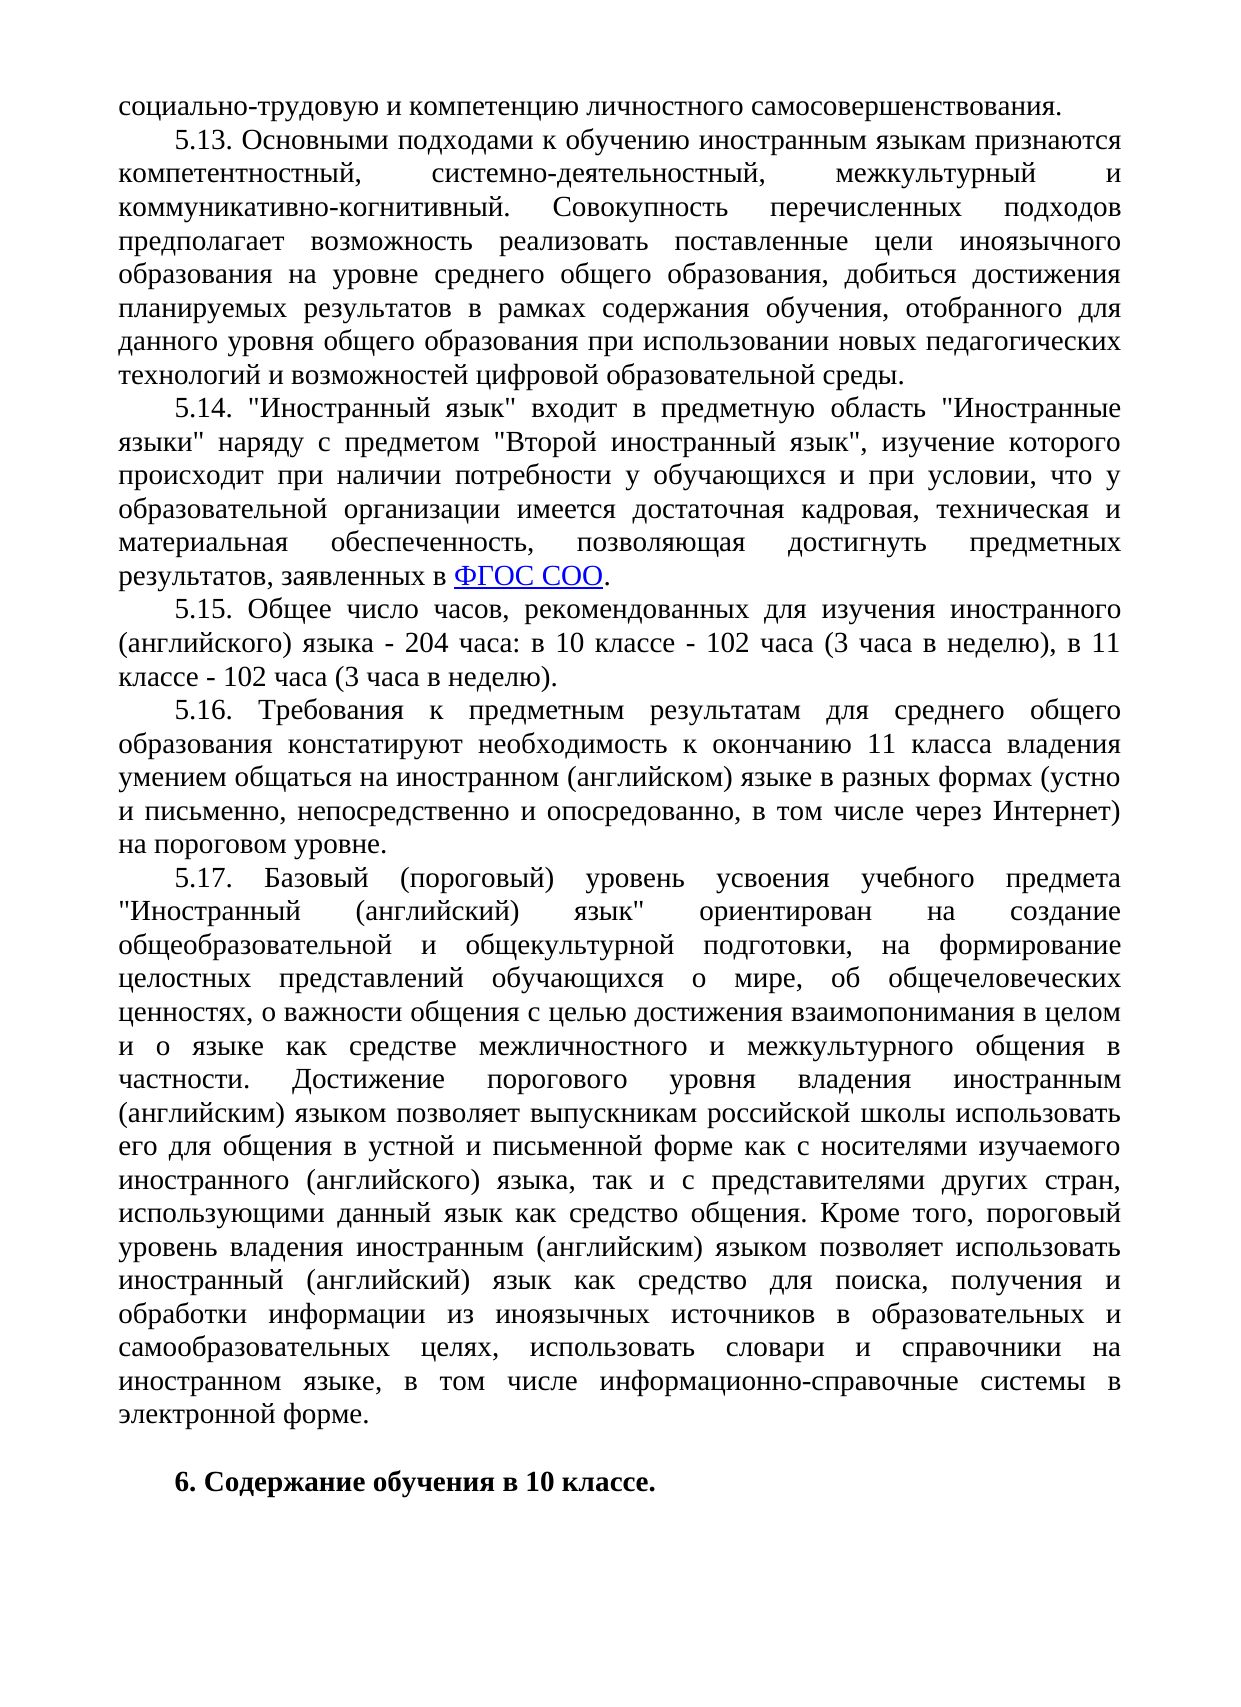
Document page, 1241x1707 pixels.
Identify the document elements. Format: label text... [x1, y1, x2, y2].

text 6. Содержание обучения в 10 классе. [118, 1464, 1122, 1497]
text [118, 88, 1122, 122]
text 5.17. Базовый (пороговый) уровень усвоения учебного предмета "Иностранный (английский) язык" ориентирован на создание общеобразовательной и общекультурной подготовки, на формирование целостных представлений обучающихся о мире, об общечеловеческих ценностях, о важности общения с целью достижения взаимопонимания в целом и о языке как средстве межличностного и межкультурного общения в частности. Достижение порогового уровня владения иностранным (английским) языком позволяет выпускникам российской школы использовать его для общения в устной и письменной форме как с носителями изучаемого иностранного (английского) языка, так и с представителями других стран, использующими данный язык как средство общения. Кроме того, пороговый уровень владения иностранным (английским) языком позволяет использовать иностранный (английский) язык как средство для поиска, получения и обработки информации из иноязычных источников в образовательных и самообразовательных целях, использовать словари и справочники на иностранном языке, в том числе информационно-справочные системы в электронной форме. [118, 860, 1122, 1430]
text 5.16. Требования к предметным результатам для среднего общего образования констатируют необходимость к окончанию 11 класса владения умением общаться на иностранном (английском) языке в разных формах (устно и письменно, непосредственно и опосредованно, в том числе через Интернет) на пороговом уровне. [118, 692, 1122, 860]
text 5.15. Общее число часов, рекомендованных для изучения иностранного (английского) языка - 204 часа: в 10 классе - 102 часа (3 часа в неделю), в 11 классе - 102 часа (3 часа в неделю). [118, 592, 1122, 692]
text 5.14. "Иностранный язык" входит в предметную область "Иностранные языки" наряду с предметом "Второй иностранный язык", изучение которого происходит при наличии потребности у обучающихся и при условии, что у образовательной организации имеется достаточная кадровая, техническая и материальная обеспеченность, позволяющая достигнуть предметных результатов, заявленных в ФГОС СОО. [118, 390, 1122, 592]
text 5.13. Основными подходами к обучению иностранным языкам признаются компетентностный, системно-деятельностный, межкультурный и коммуникативно-когнитивный. Совокупность перечисленных подходов предполагает возможность реализовать поставленные цели иноязычного образования на уровне среднего общего образования, добиться достижения планируемых результатов в рамках содержания обучения, отобранного для данного уровня общего образования при использовании новых педагогических технологий и возможностей цифровой образовательной среды. [118, 122, 1122, 390]
